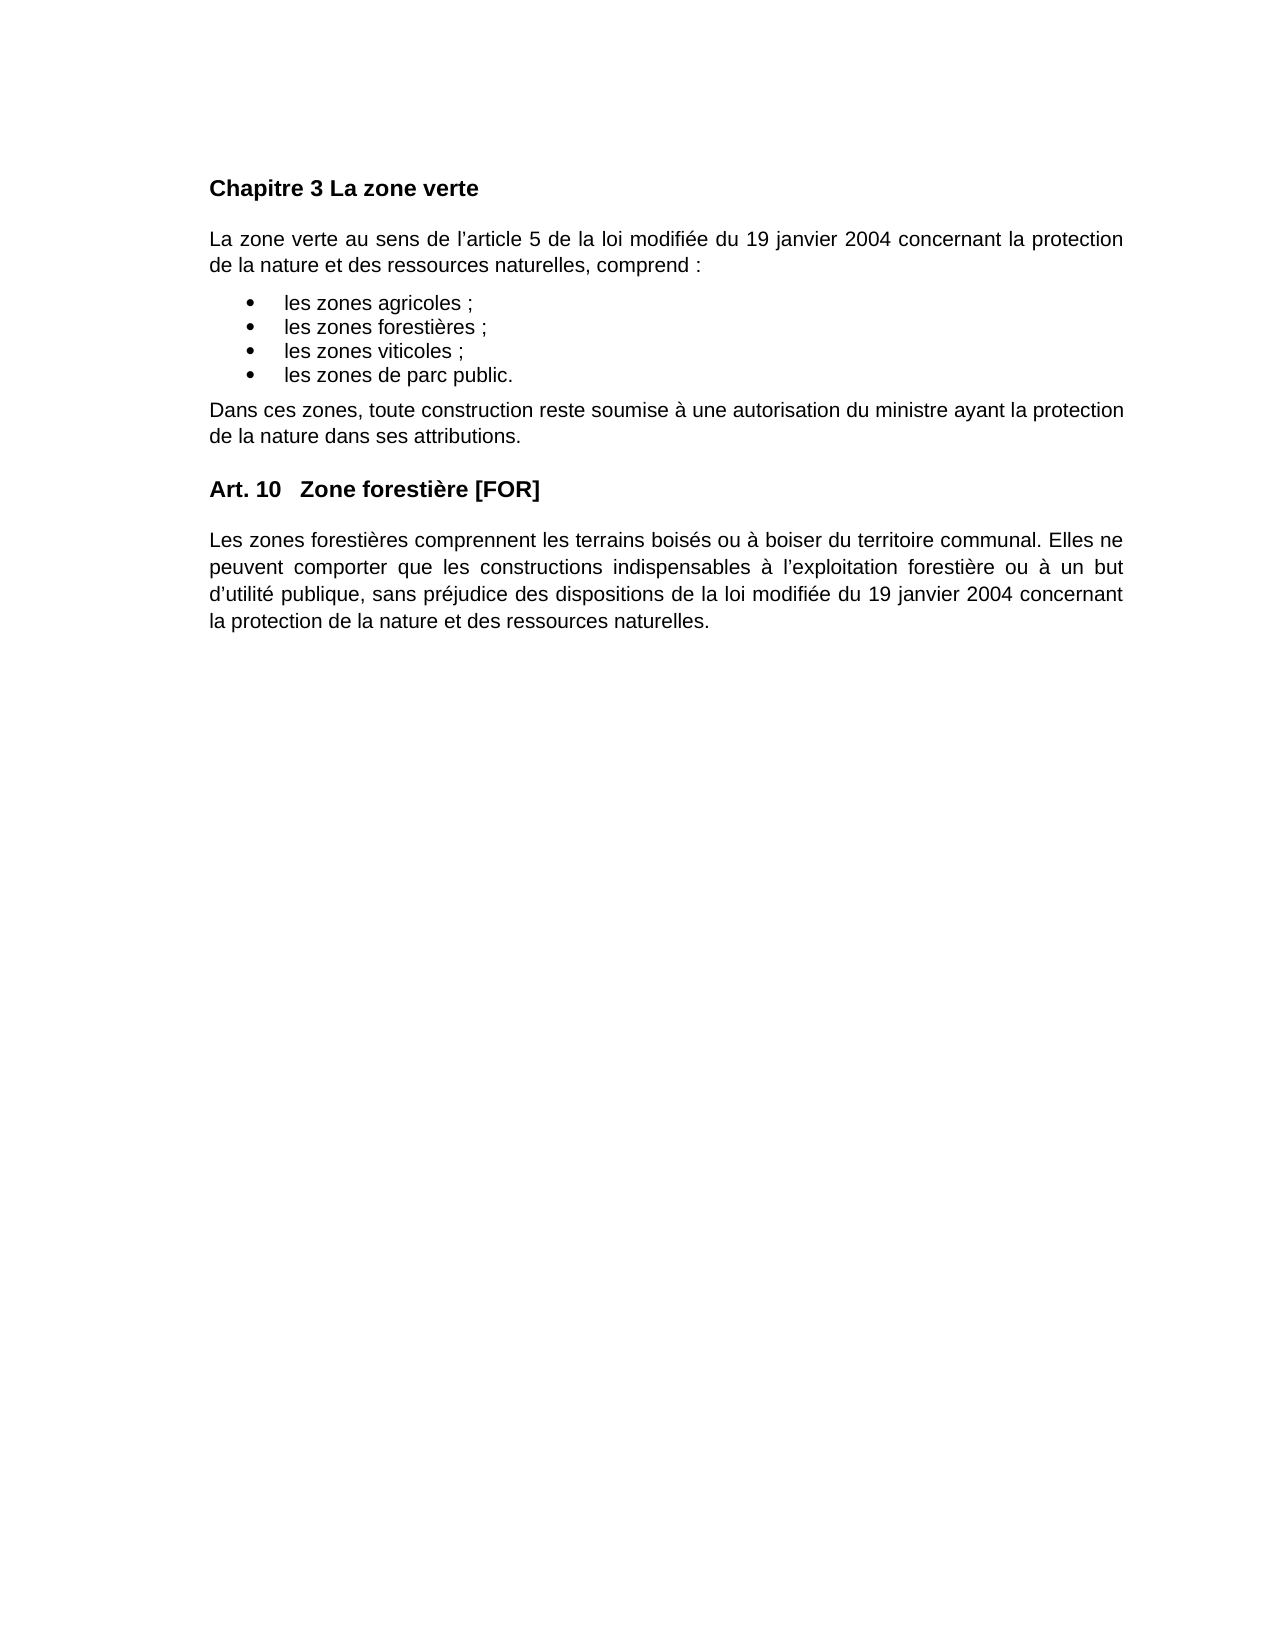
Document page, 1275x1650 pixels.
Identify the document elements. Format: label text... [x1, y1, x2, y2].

text La zone verte au sens de l’article 5 de la loi modifiée du 19 janvier 2004 concernant la protection de la nature et des ressources naturelles, comprend : [209, 226, 1125, 277]
text Les zones forestières comprennent les terrains boisés ou à boiser du territoire communal. Elles ne peuvent comporter que les constructions indispensables à l’exploitation forestière ou à un but d’utilité publique, sans préjudice des dispositions de la loi modifiée du 19 janvier 2004 concernant la protection de la nature et des ressources naturelles. [209, 528, 1125, 633]
list les zones de parc public. [247, 363, 1125, 387]
list les zones forestières ; [247, 315, 1125, 339]
subtitle Art. 10 Zone forestière [FOR] [209, 476, 1125, 503]
text Dans ces zones, toute construction reste soumise à une autorisation du ministre ayant la protection de la nature dans ses attributions. [209, 397, 1125, 448]
list les zones viticoles ; [247, 339, 1125, 363]
subtitle Chapitre 3 La zone verte [209, 175, 1125, 201]
list les zones agricoles ; [247, 291, 1125, 315]
